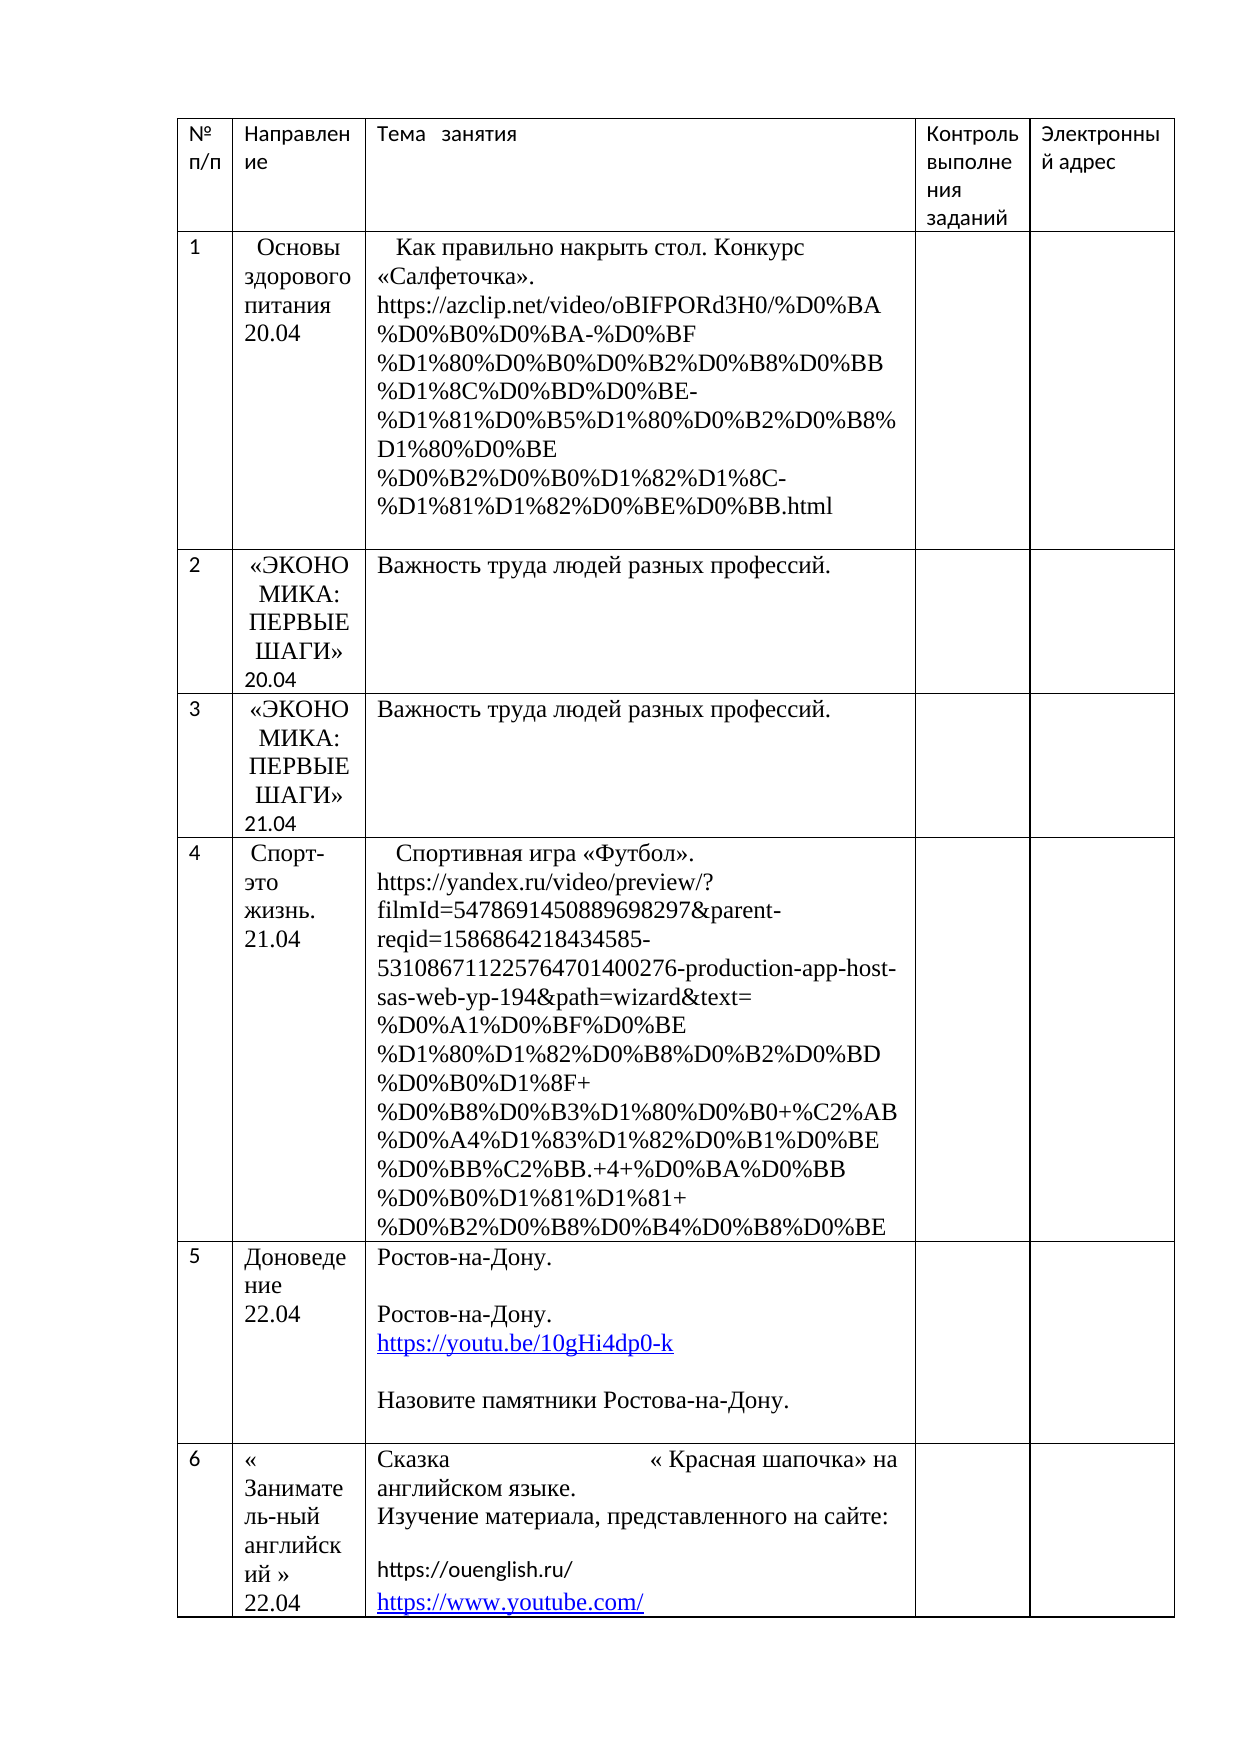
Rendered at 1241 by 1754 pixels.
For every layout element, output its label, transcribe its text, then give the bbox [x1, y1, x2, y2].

table_cell [1031, 838, 1174, 1241]
table_cell «ЭКОНОМИКА: ПЕРВЫЕ ШАГИ» 21.04 [233, 694, 365, 837]
table_header Направление [233, 119, 365, 231]
table_cell Спортивная игра «Футбол». https://yandex.ru/video/preview/?filmId=5478691450889698297&parent-reqid=1586864218434585-531086711225764701400276-production-app-host-sas-web-yp-194&path=wizard&text=%D0%A1%D0%BF%D0%BE%D1%80%D1%82%D0%B8%D0%B2%D0%BD%D0%B0%D1%8F+%D0%B8%D0%B3%D1%80%D0%B0+%C2%AB%D0%A4%D1%83%D1%82%D0%B1%D0%BE%D0%BB%C2%BB.+4+%D0%BA%D0%BB%D0%B0%D1%81%D1%81+%D0%B2%D0%B8%D0%B4%D0%B8%D0%BE [366, 838, 915, 1241]
table_cell [916, 694, 1029, 837]
table_cell [916, 1444, 1029, 1616]
table_cell Ростов-на-Дону. Ростов-на-Дону. https://youtu.be/10gHi4dp0-k Назовите памятники Ростова-на-Дону. [366, 1242, 915, 1443]
table_cell «ЭКОНОМИКА: ПЕРВЫЕ ШАГИ» 20.04 [233, 550, 365, 693]
table_cell 1 [178, 232, 232, 549]
table_cell Важность труда людей разных профессий. [366, 694, 915, 837]
table_header Контроль выполнения заданий [916, 119, 1029, 231]
table_cell [1031, 232, 1174, 549]
table_cell 6 [178, 1444, 232, 1616]
table_cell [916, 550, 1029, 693]
table_cell 2 [178, 550, 232, 693]
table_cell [366, 1444, 915, 1616]
table_header Электронный адрес [1031, 119, 1174, 231]
table_cell [916, 232, 1029, 549]
table_cell Спорт-это жизнь. 21.04 [233, 838, 365, 1241]
table_cell Важность труда людей разных профессий. [366, 550, 915, 693]
table_cell 5 [178, 1242, 232, 1443]
table_cell Основы здорового питания 20.04 [233, 232, 365, 549]
table_cell [1031, 550, 1174, 693]
table_cell Как правильно накрыть стол. Конкурс «Салфеточка». https://azclip.net/video/oBIFPORd3H0/%D0%BA%D0%B0%D0%BA-%D0%BF%D1%80%D0%B0%D0%B2%D0%B8%D0%BB%D1%8C%D0%BD%D0%BE-%D1%81%D0%B5%D1%80%D0%B2%D0%B8%D1%80%D0%BE%D0%B2%D0%B0%D1%82%D1%8C-%D1%81%D1%82%D0%BE%D0%BB.html [366, 232, 915, 549]
table_cell [1031, 694, 1174, 837]
table_cell Доноведение 22.04 [233, 1242, 365, 1443]
table_cell [916, 1242, 1029, 1443]
table_header Тема занятия [366, 119, 915, 231]
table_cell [233, 1444, 365, 1616]
table_cell [1031, 1444, 1174, 1616]
table_header № п/п [178, 119, 232, 231]
table_cell [1031, 1242, 1174, 1443]
table_cell 4 [178, 838, 232, 1241]
table_cell 3 [178, 694, 232, 837]
table_cell [916, 838, 1029, 1241]
